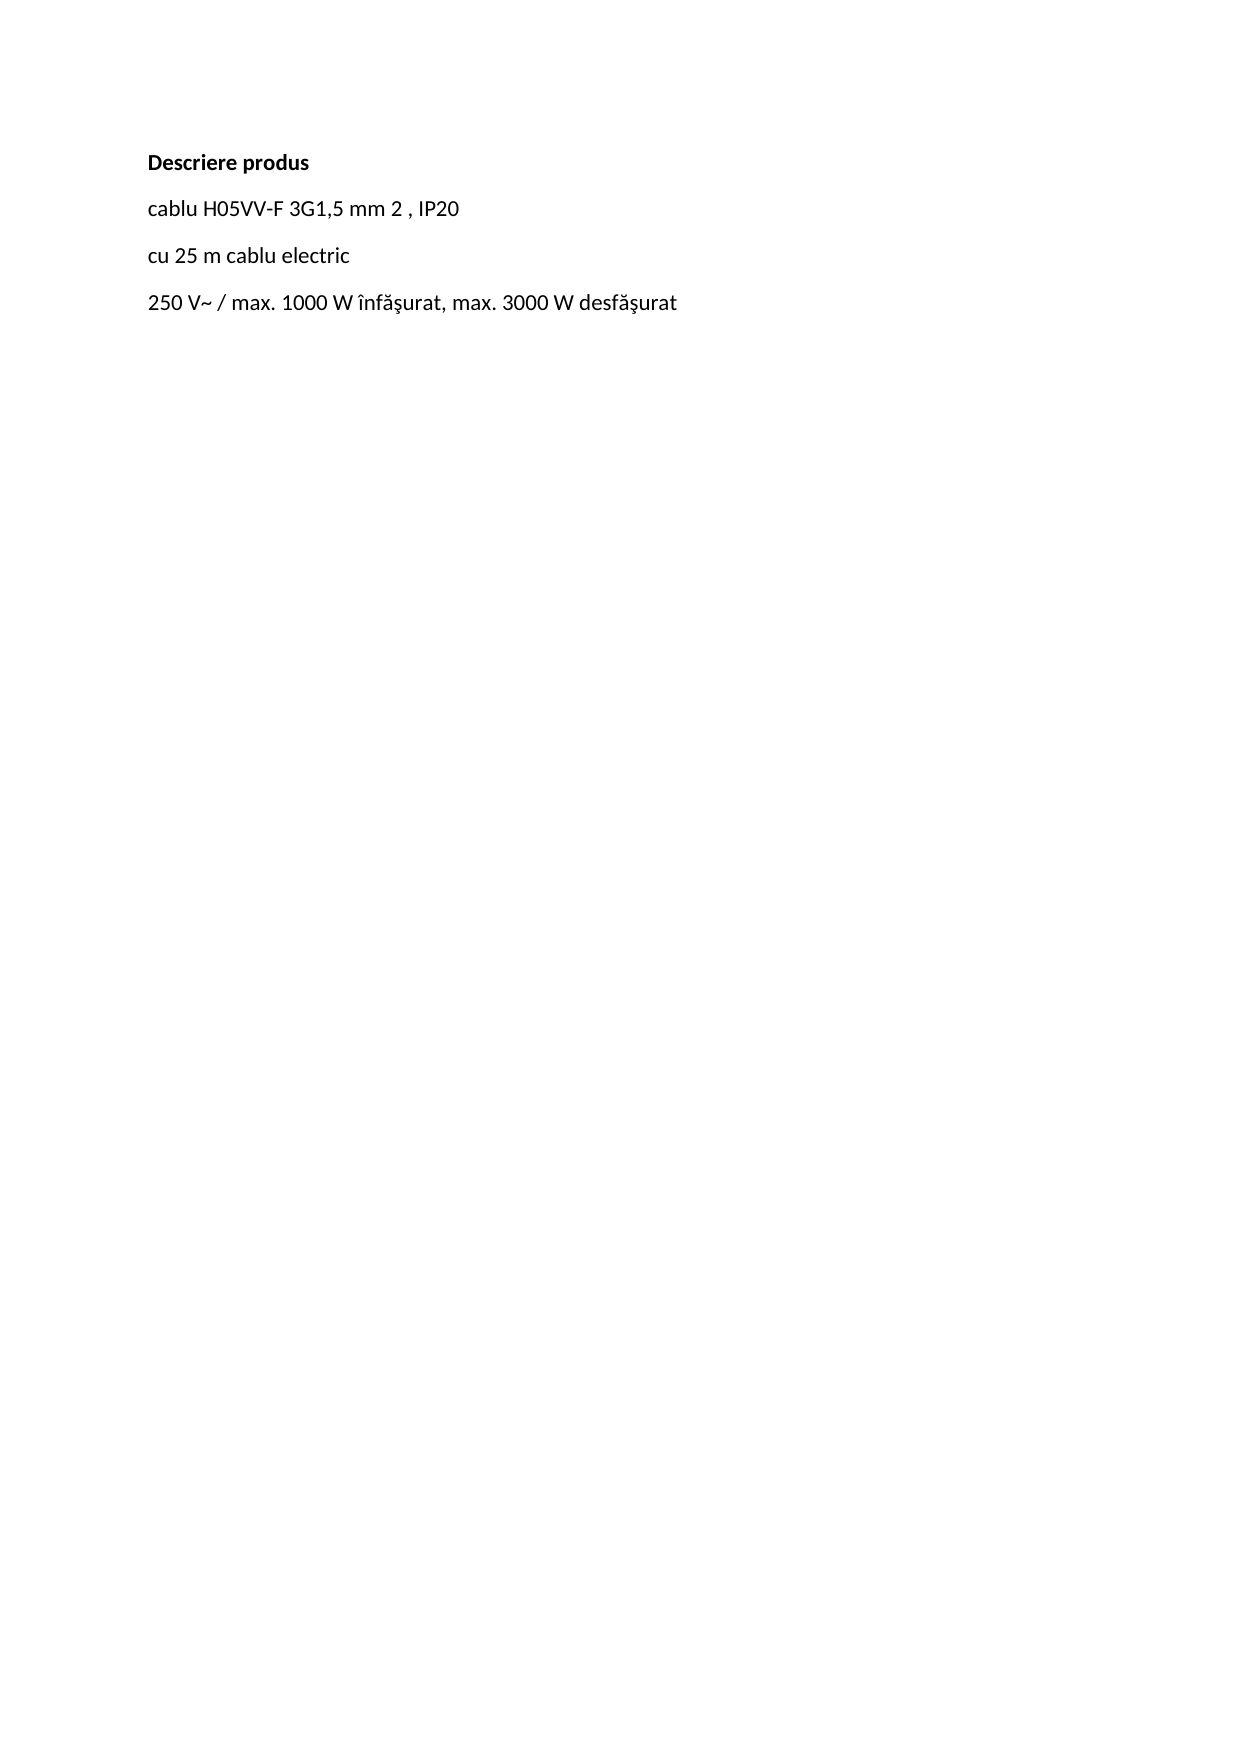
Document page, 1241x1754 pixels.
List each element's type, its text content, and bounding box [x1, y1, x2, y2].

text Descriere produs [148, 148, 1093, 176]
text 250 V~ / max. 1000 W înfăşurat, max. 3000 W desfăşurat [148, 288, 1093, 316]
text cablu H05VV-F 3G1,5 mm 2 , IP20 [148, 194, 1093, 222]
text cu 25 m cablu electric [148, 241, 1093, 269]
